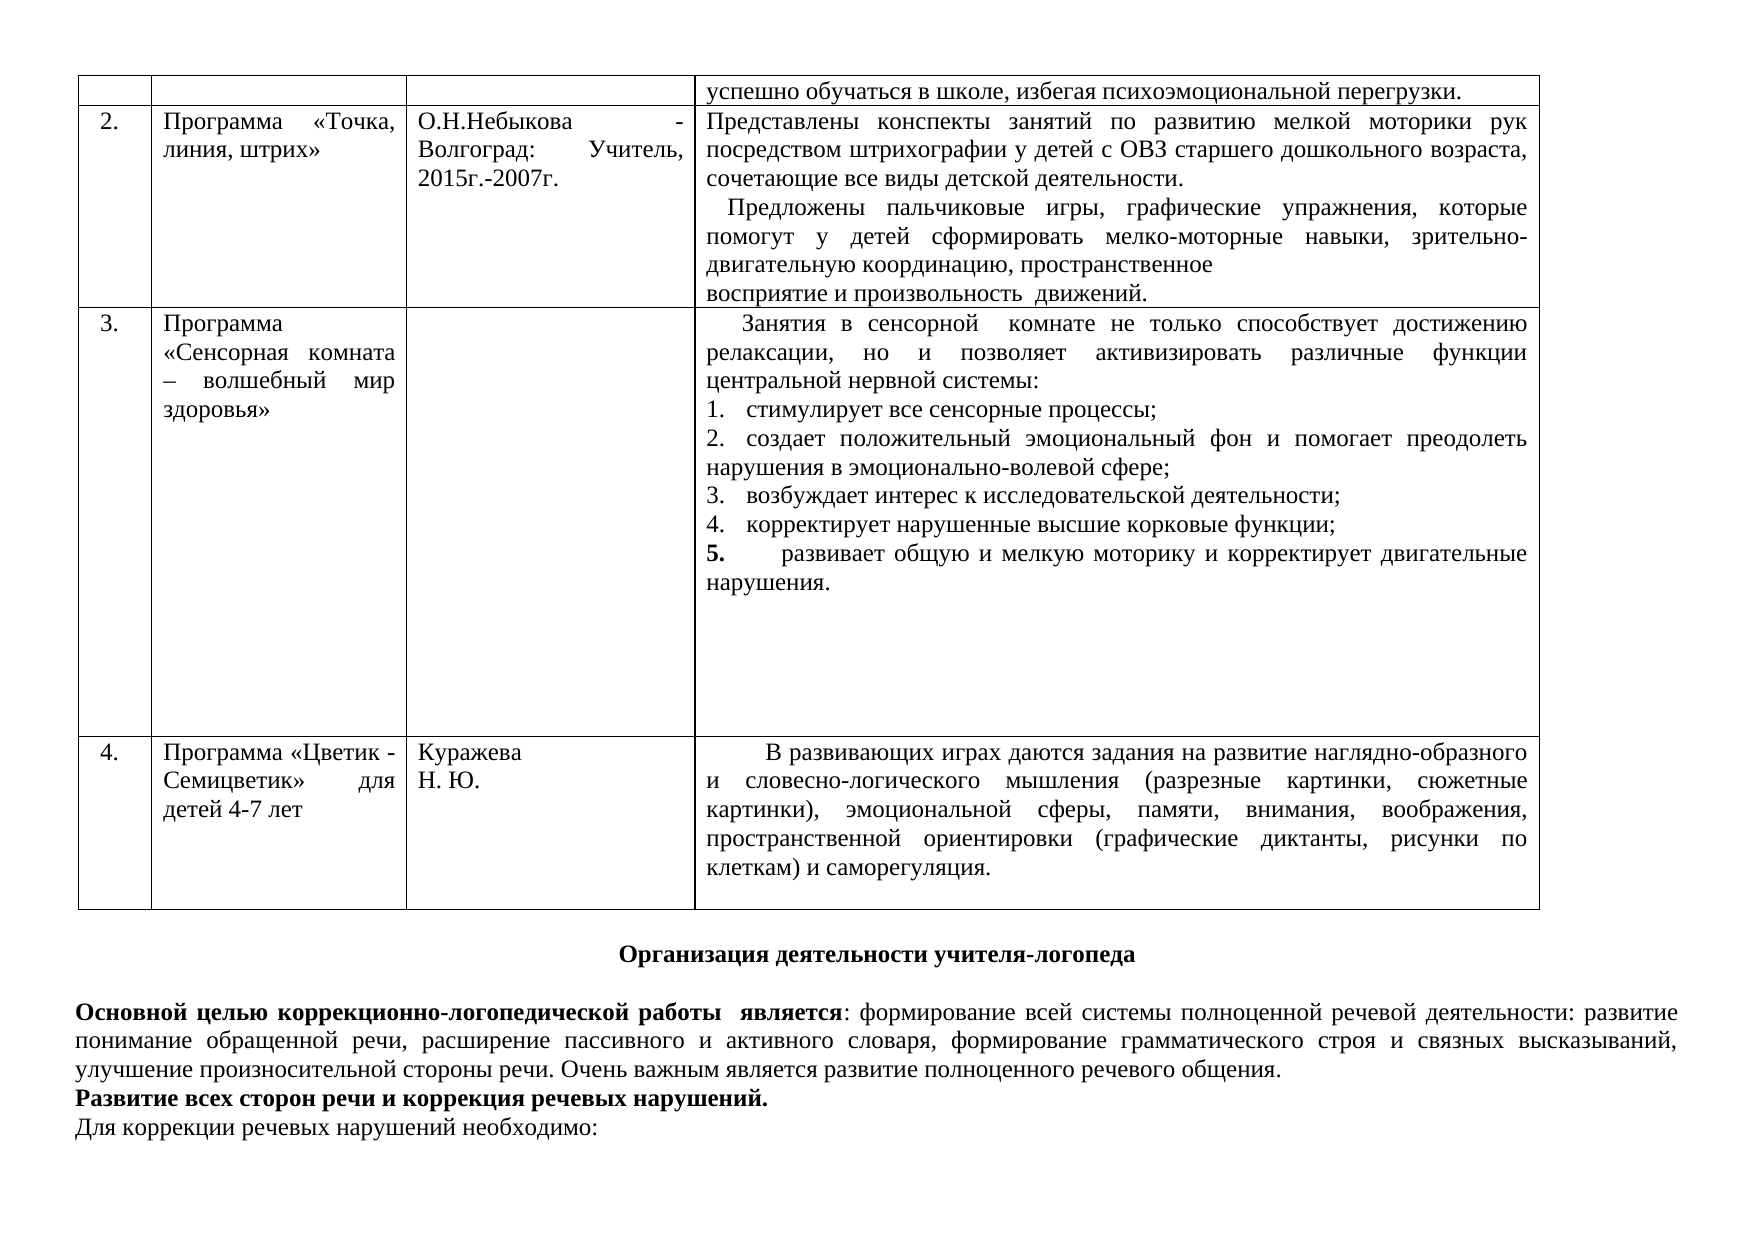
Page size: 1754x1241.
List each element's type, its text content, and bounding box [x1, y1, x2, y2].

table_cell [407, 76, 694, 105]
table_cell В развивающих играх даются задания на развитие наглядно-образного и словесно-логического мышления (разрезные картинки, сюжетные картинки), эмоциональной сферы, памяти, внимания, воображения, пространственной ориентировки (графические диктанты, рисунки по клеткам) и саморегуляция. [696, 737, 1539, 909]
table_cell Программа «Цветик - Семицветик» для детей 4-7 лет [152, 737, 406, 909]
table_cell Куражева Н. Ю. [407, 737, 694, 909]
text Развитие всех сторон речи и коррекция речевых нарушений. [75, 1083, 1679, 1112]
table_cell О.Н.Небыкова -Волгоград: Учитель, 2015г.-2007г. [407, 106, 694, 307]
text Основной целью коррекционно-логопедической работы является: формирование всей системы полноценной речевой деятельности: развитие понимание обращенной речи, расширение пассивного и активного словаря, формирование грамматического строя и связных высказываний, улучшение произносительной стороны речи. Очень важным является развитие полноценного речевого общения. [75, 997, 1679, 1083]
text Для коррекции речевых нарушений необходимо: [75, 1112, 1679, 1140]
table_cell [152, 76, 406, 105]
table_cell Программа «Точка, линия, штрих» [152, 106, 406, 307]
table_cell [79, 106, 151, 307]
table_cell [79, 737, 151, 909]
table_cell [79, 76, 151, 105]
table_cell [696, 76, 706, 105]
table_cell [407, 308, 694, 736]
text Организация деятельности учителя-логопеда [75, 939, 1679, 968]
table_cell Занятия в сенсорной комнате не только способствует достижению релаксации, но и позволяет активизировать различные функции центральной нервной системы: стимулирует все сенсорные процессы; создает положительный эмоциональный фон и помогает преодолеть нарушения в эмоционально-волевой сфере; возбуждает интерес к исследовательской деятельности; корректирует нарушенные высшие корковые функции; развивает общую и мелкую моторику и корректирует двигательные нарушения. [696, 308, 1539, 736]
table_cell Программа «Сенсорная комната – волшебный мир здоровья» [152, 308, 406, 736]
table_cell Представлены конспекты занятий по развитию мелкой моторики рук посредством штрихографии у детей с ОВЗ старшего дошкольного возраста, сочетающие все виды детской деятельности. Предложены пальчиковые игры, графические упражнения, которые помогут у детей сформировать мелко-моторные навыки, зрительно-двигательную координацию, пространственное восприятие и произвольность движений. [696, 106, 1539, 307]
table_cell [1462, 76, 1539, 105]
table_cell [79, 308, 151, 736]
